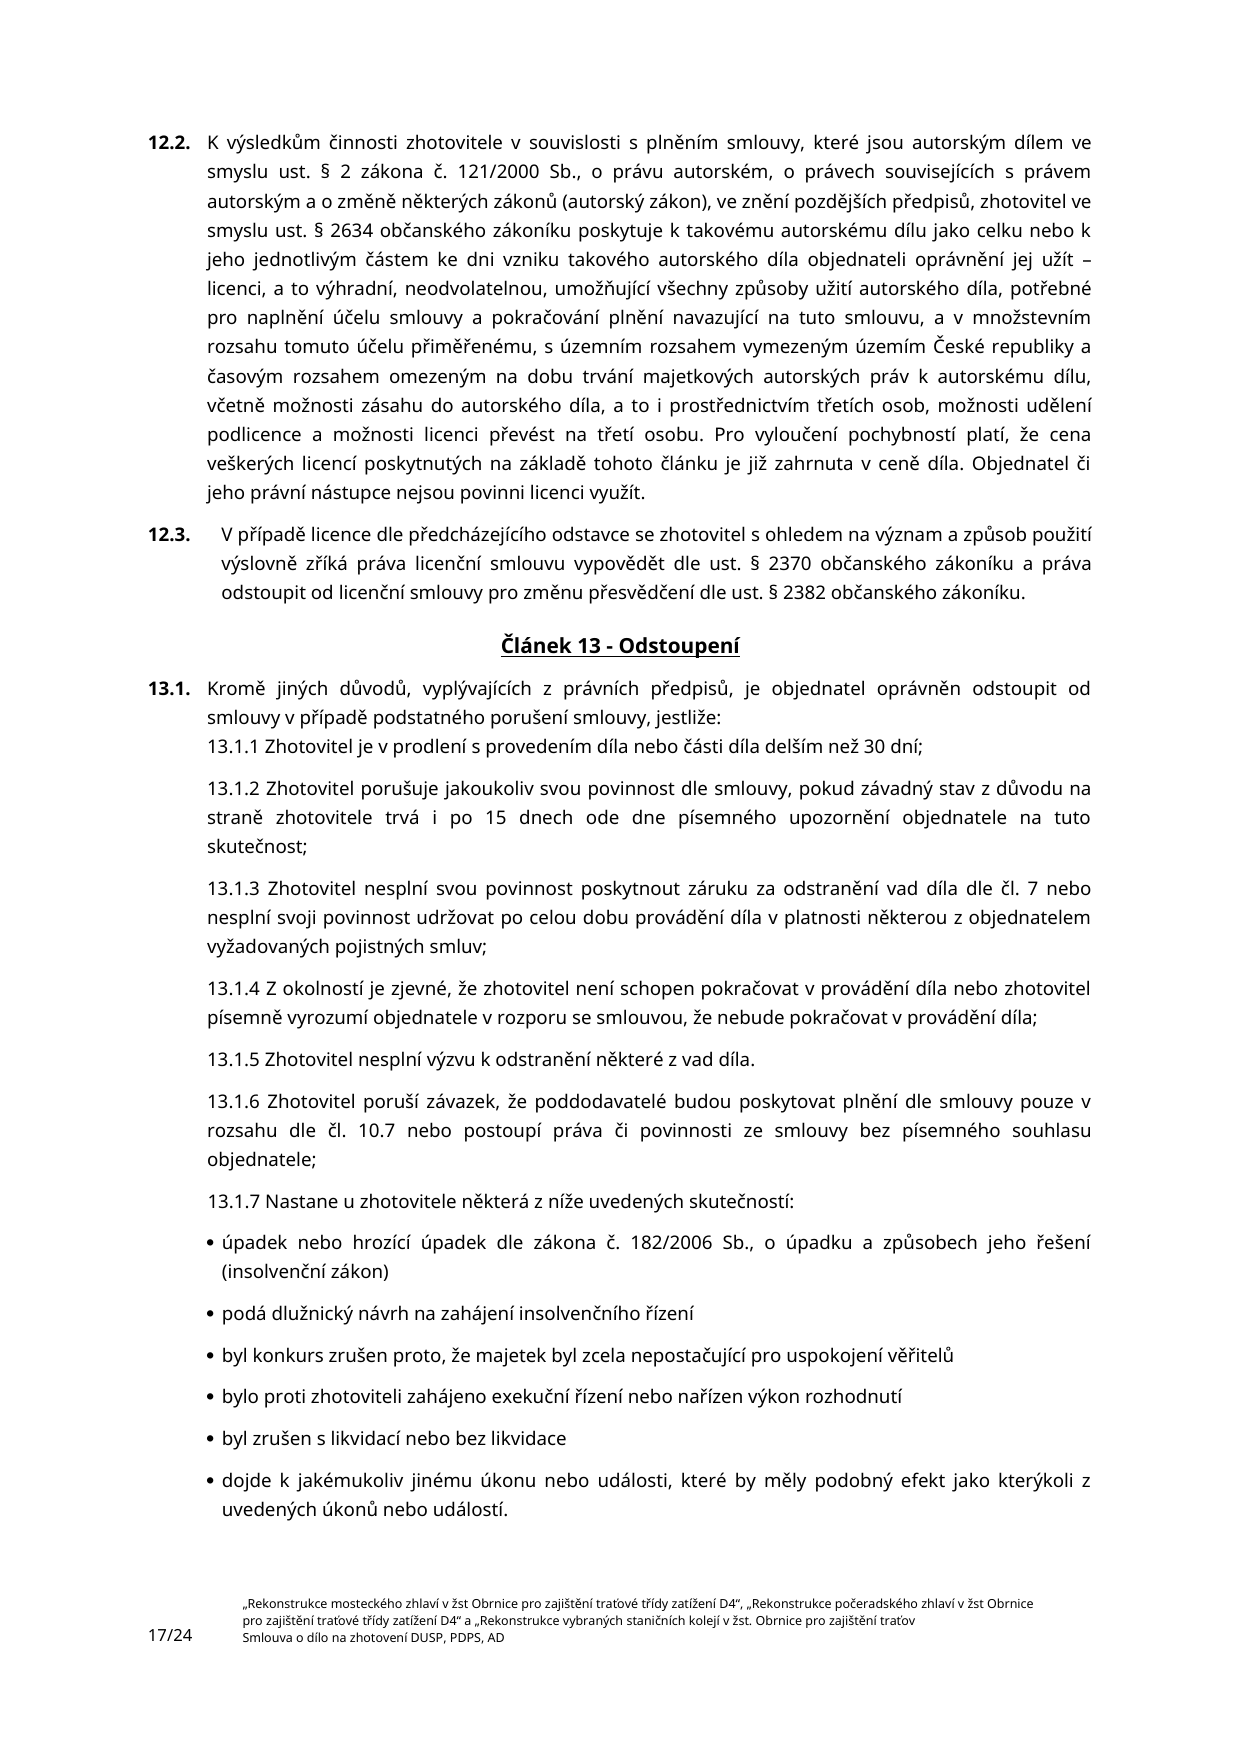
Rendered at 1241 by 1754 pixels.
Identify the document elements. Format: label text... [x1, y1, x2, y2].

list bylo proti zhotoviteli zahájeno exekuční řízení nebo nařízen výkon rozhodnutí [207, 1381, 1092, 1410]
text 13.1.3 Zhotovitel nesplní svou povinnost poskytnout záruku za odstranění vad díla dle čl. 7 nebo nesplní svoji povinnost udržovat po celou dobu provádění díla v platnosti některou z objednatelem vyžadovaných pojistných smluv; [207, 872, 1092, 960]
text 13.1. Kromě jiných důvodů, vyplývajících z právních předpisů, je objednatel oprávněn odstoupit od smlouvy v případě podstatného porušení smlouvy, jestliže: [148, 672, 1092, 731]
list úpadek nebo hrozící úpadek dle zákona č. 182/2006 Sb., o úpadku a způsobech jeho řešení (insolvenční zákon) [207, 1226, 1092, 1285]
text 13.1.2 Zhotovitel porušuje jakoukoliv svou povinnost dle smlouvy, pokud závadný stav z důvodu na straně zhotovitele trvá i po 15 dnech ode dne písemného upozornění objednatele na tuto skutečnost; [207, 772, 1092, 860]
text 13.1.5 Zhotovitel nesplní výzvu k odstranění některé z vad díla. [207, 1043, 1092, 1072]
list byl zrušen s likvidací nebo bez likvidace [207, 1422, 1092, 1451]
list byl konkurs zrušen proto, že majetek byl zcela nepostačující pro uspokojení věřitelů [207, 1339, 1092, 1368]
text 13.1.6 Zhotovitel poruší závazek, že poddodavatelé budou poskytovat plnění dle smlouvy pouze v rozsahu dle čl. 10.7 nebo postoupí práva či povinnosti ze smlouvy bez písemného souhlasu objednatele; [207, 1085, 1092, 1172]
text 13.1.4 Z okolností je zjevné, že zhotovitel není schopen pokračovat v provádění díla nebo zhotovitel písemně vyrozumí objednatele v rozporu se smlouvou, že nebude pokračovat v provádění díla; [207, 972, 1092, 1031]
subtitle Článek 13 - Odstoupení [148, 631, 1092, 660]
list podá dlužnický návrh na zahájení insolvenčního řízení [207, 1297, 1092, 1326]
text 13.1.1 Zhotovitel je v prodlení s provedením díla nebo části díla delším než 30 dní; [207, 731, 1092, 760]
list dojde k jakémukoliv jinému úkonu nebo události, které by měly podobný efekt jako kterýkoli z uvedených úkonů nebo událostí. [207, 1464, 1092, 1522]
text 12.2. K výsledkům činnosti zhotovitele v souvislosti s plněním smlouvy, které jsou autorským dílem ve smyslu ust. § 2 zákona č. 121/2000 Sb., o právu autorském, o právech souvisejících s právem autorským a o změně některých zákonů (autorský zákon), ve znění pozdějších předpisů, zhotovitel ve smyslu ust. § 2634 občanského zákoníku poskytuje k takovému autorskému dílu jako celku nebo k jeho jednotlivým částem ke dni vzniku takového autorského díla objednateli oprávnění jej užít – licenci, a to výhradní, neodvolatelnou, umožňující všechny způsoby užití autorského díla, potřebné pro naplnění účelu smlouvy a pokračování plnění navazující na tuto smlouvu, a v množstevním rozsahu tomuto účelu přiměřenému, s územním rozsahem vymezeným územím České republiky a časovým rozsahem omezeným na dobu trvání majetkových autorských práv k autorskému dílu, včetně možnosti zásahu do autorského díla, a to i prostřednictvím třetích osob, možnosti udělení podlicence a možnosti licenci převést na třetí osobu. Pro vyloučení pochybností platí, že cena veškerých licencí poskytnutých na základě tohoto článku je již zahrnuta v ceně díla. Objednatel či jeho právní nástupce nejsou povinni licenci využít. [148, 126, 1092, 506]
text 12.3. V případě licence dle předcházejícího odstavce se zhotovitel s ohledem na význam a způsob použití výslovně zříká práva licenční smlouvu vypovědět dle ust. § 2370 občanského zákoníku a práva odstoupit od licenční smlouvy pro změnu přesvědčení dle ust. § 2382 občanského zákoníku. [148, 518, 1092, 606]
text 13.1.7 Nastane u zhotovitele některá z níže uvedených skutečností: [207, 1185, 1092, 1214]
